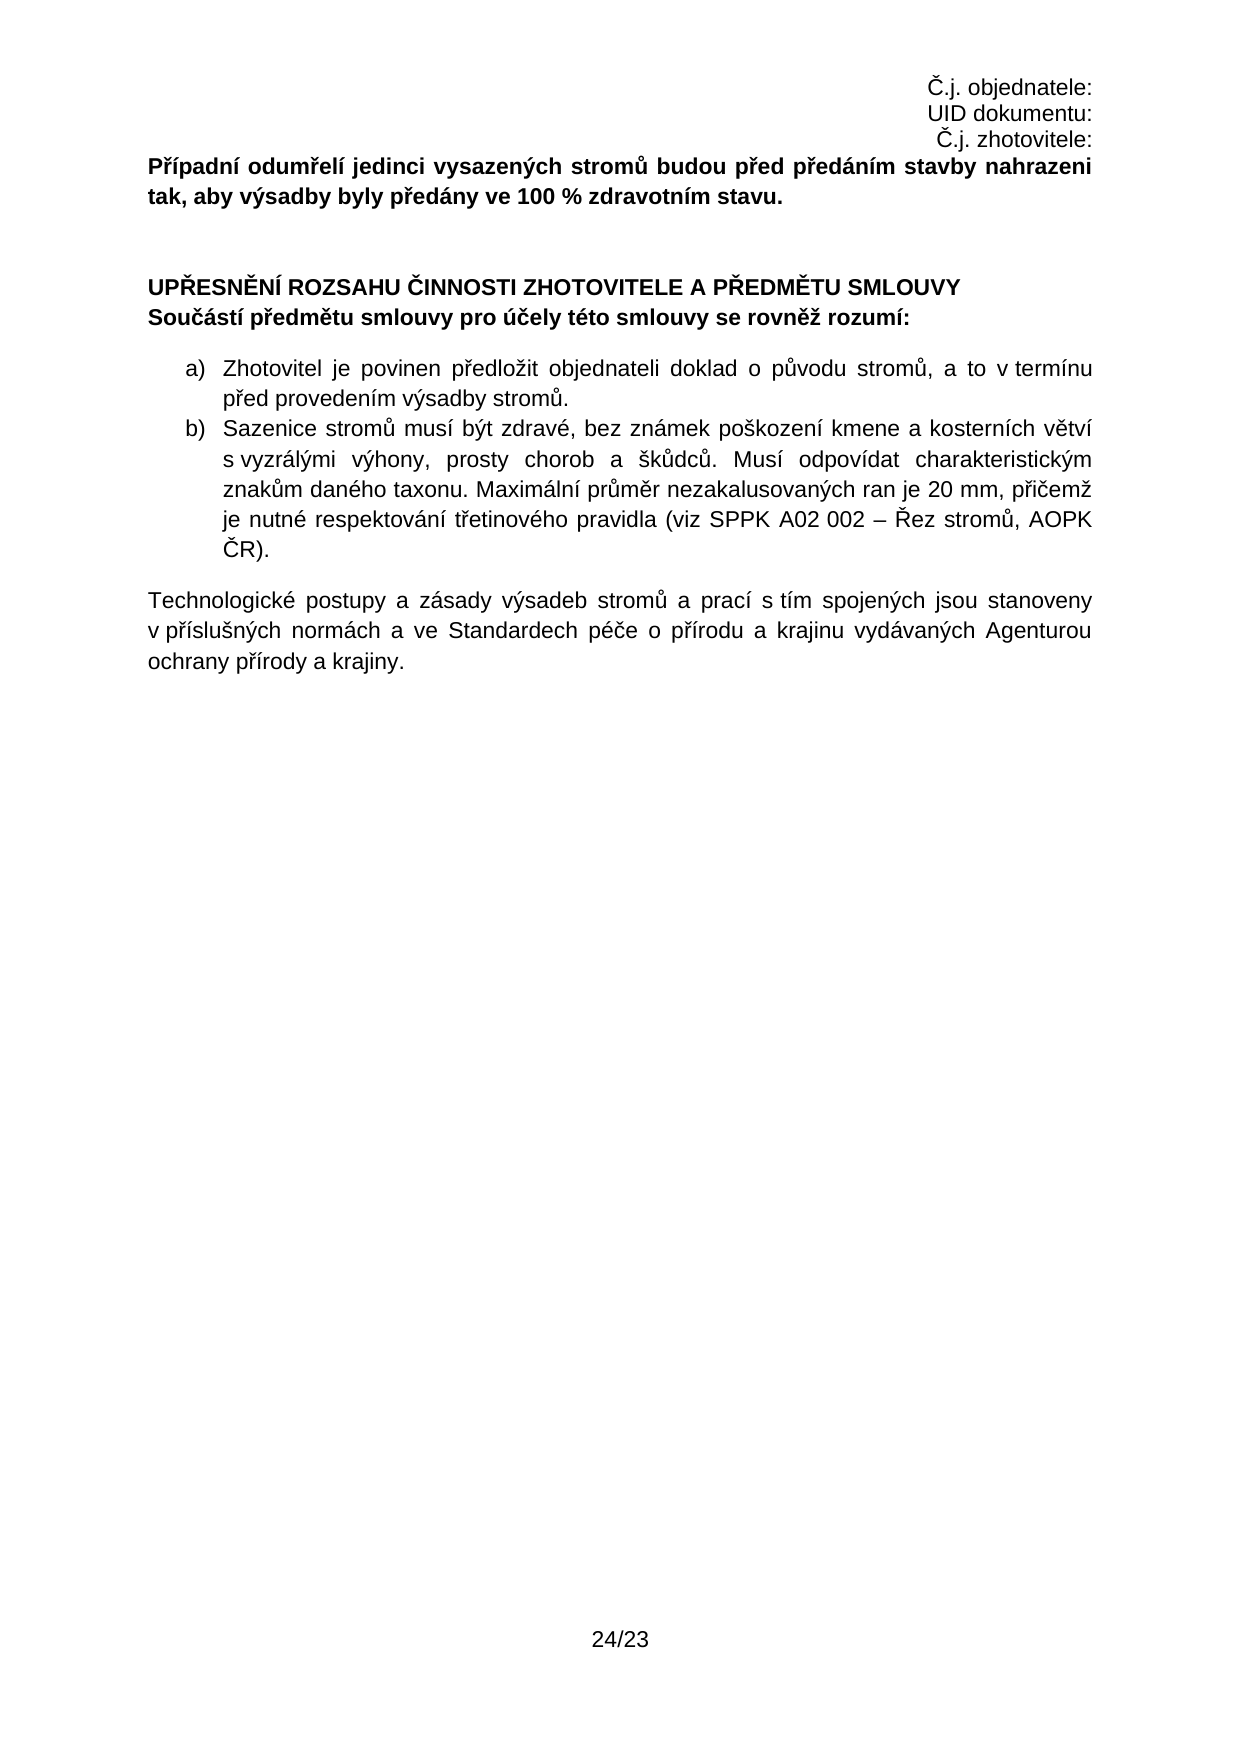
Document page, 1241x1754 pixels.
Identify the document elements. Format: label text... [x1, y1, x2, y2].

text Technologické postupy a zásady výsadeb stromů a prací s tím spojených jsou stanoveny v příslušných normách a ve Standardech péče o přírodu a krajinu vydávaných Agenturou ochrany přírody a krajiny. [148, 587, 1093, 674]
list Sazenice stromů musí být zdravé, bez známek poškození kmene a kosterních větví s vyzrálými výhony, prosty chorob a škůdců. Musí odpovídat charakteristickým znakům daného taxonu. Maximální průměr nezakalusovaných ran je 20 mm, přičemž je nutné respektování třetinového pravidla (viz SPPK A02 002 – Řez stromů, AOPK ČR). [185, 415, 1093, 562]
text UPŘESNĚNÍ ROZSAHU ČINNOSTI ZHOTOVITELE A PŘEDMĚTU SMLOUVY [148, 274, 1093, 300]
list Zhotovitel je povinen předložit objednateli doklad o původu stromů, a to v termínu před provedením výsadby stromů. [185, 355, 1093, 411]
text Případní odumřelí jedinci vysazených stromů budou před předáním stavby nahrazeni tak, aby výsadby byly předány ve 100 % zdravotním stavu. [148, 153, 1093, 209]
text Součástí předmětu smlouvy pro účely této smlouvy se rovněž rozumí: [148, 304, 1093, 330]
